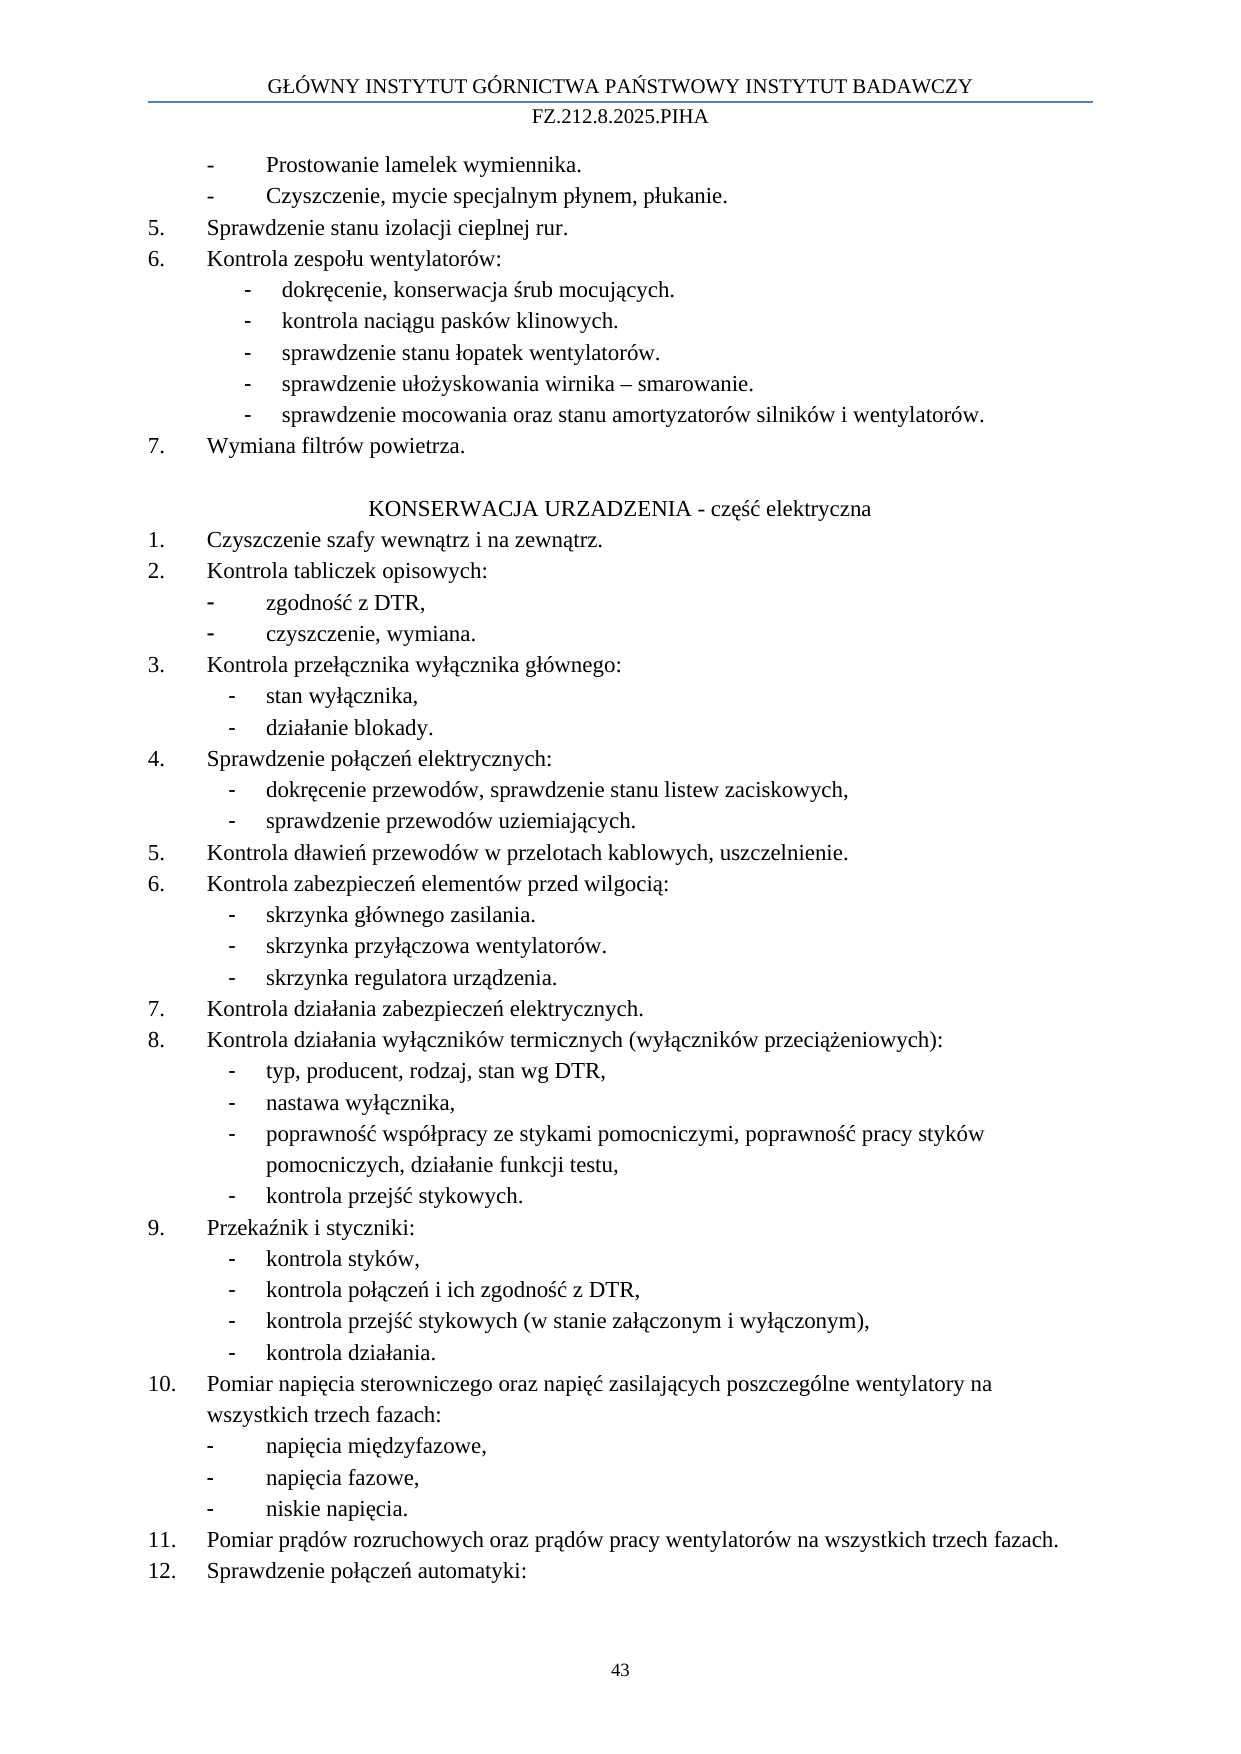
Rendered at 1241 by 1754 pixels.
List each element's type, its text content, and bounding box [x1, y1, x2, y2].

text 7. Kontrola działania zabezpieczeń elektrycznych. [148, 991, 1093, 1023]
text - Prostowanie lamelek wymiennika. [207, 148, 1093, 179]
list skrzynka głównego zasilania. [228, 898, 1093, 929]
list czyszczenie, wymiana. [207, 616, 1093, 648]
list sprawdzenie ułożyskowania wirnika – smarowanie. [244, 366, 1093, 398]
list niskie napięcia. [207, 1491, 1093, 1523]
text 3. Kontrola przełącznika wyłącznika głównego: [148, 648, 1093, 679]
text 7. Wymiana filtrów powietrza. [148, 429, 1093, 460]
list sprawdzenie przewodów uziemiających. [228, 804, 1093, 835]
text - Czyszczenie, mycie specjalnym płynem, płukanie. [207, 179, 1093, 210]
list kontrola połączeń i ich zgodność z DTR, [228, 1273, 1093, 1304]
list kontrola przejść stykowych. [228, 1179, 1093, 1210]
text 12. Sprawdzenie połączeń automatyki: [148, 1554, 1093, 1585]
text 8. Kontrola działania wyłączników termicznych (wyłączników przeciążeniowych): [148, 1023, 1093, 1054]
text 6. Kontrola zespołu wentylatorów: [148, 241, 1093, 273]
list dokręcenie, konserwacja śrub mocujących. [244, 273, 1093, 304]
text 2. Kontrola tabliczek opisowych: [148, 554, 1093, 585]
list nastawa wyłącznika, [228, 1085, 1093, 1116]
list sprawdzenie stanu łopatek wentylatorów. [244, 335, 1093, 366]
text 1. Czyszczenie szafy wewnątrz i na zewnątrz. [148, 523, 1093, 554]
text KONSERWACJA URZADZENIA - część elektryczna [148, 491, 1093, 523]
list działanie blokady. [228, 710, 1093, 741]
list kontrola działania. [228, 1335, 1093, 1366]
list kontrola styków, [228, 1241, 1093, 1273]
text 9. Przekaźnik i styczniki: [148, 1210, 1093, 1241]
list dokręcenie przewodów, sprawdzenie stanu listew zaciskowych, [228, 773, 1093, 804]
list kontrola przejść stykowych (w stanie załączonym i wyłączonym), [228, 1304, 1093, 1335]
list kontrola naciągu pasków klinowych. [244, 304, 1093, 335]
text 6. Kontrola zabezpieczeń elementów przed wilgocią: [148, 866, 1093, 898]
list napięcia fazowe, [207, 1460, 1093, 1491]
list poprawność współpracy ze stykami pomocniczymi, poprawność pracy styków pomocniczych, działanie funkcji testu, [228, 1116, 1093, 1179]
list zgodność z DTR, [207, 585, 1093, 616]
list sprawdzenie mocowania oraz stanu amortyzatorów silników i wentylatorów. [244, 398, 1093, 429]
text 10. Pomiar napięcia sterowniczego oraz napięć zasilających poszczególne wentylatory na wszystkich trzech fazach: [148, 1366, 1093, 1429]
list skrzynka przyłączowa wentylatorów. [228, 929, 1093, 960]
text 11. Pomiar prądów rozruchowych oraz prądów pracy wentylatorów na wszystkich trzech fazach. [148, 1523, 1093, 1554]
text 5. Kontrola dławień przewodów w przelotach kablowych, uszczelnienie. [148, 835, 1093, 866]
list skrzynka regulatora urządzenia. [228, 960, 1093, 991]
list stan wyłącznika, [228, 679, 1093, 710]
list typ, producent, rodzaj, stan wg DTR, [228, 1054, 1093, 1085]
text 5. Sprawdzenie stanu izolacji cieplnej rur. [148, 210, 1093, 241]
list napięcia międzyfazowe, [207, 1429, 1093, 1460]
text 4. Sprawdzenie połączeń elektrycznych: [148, 741, 1093, 773]
